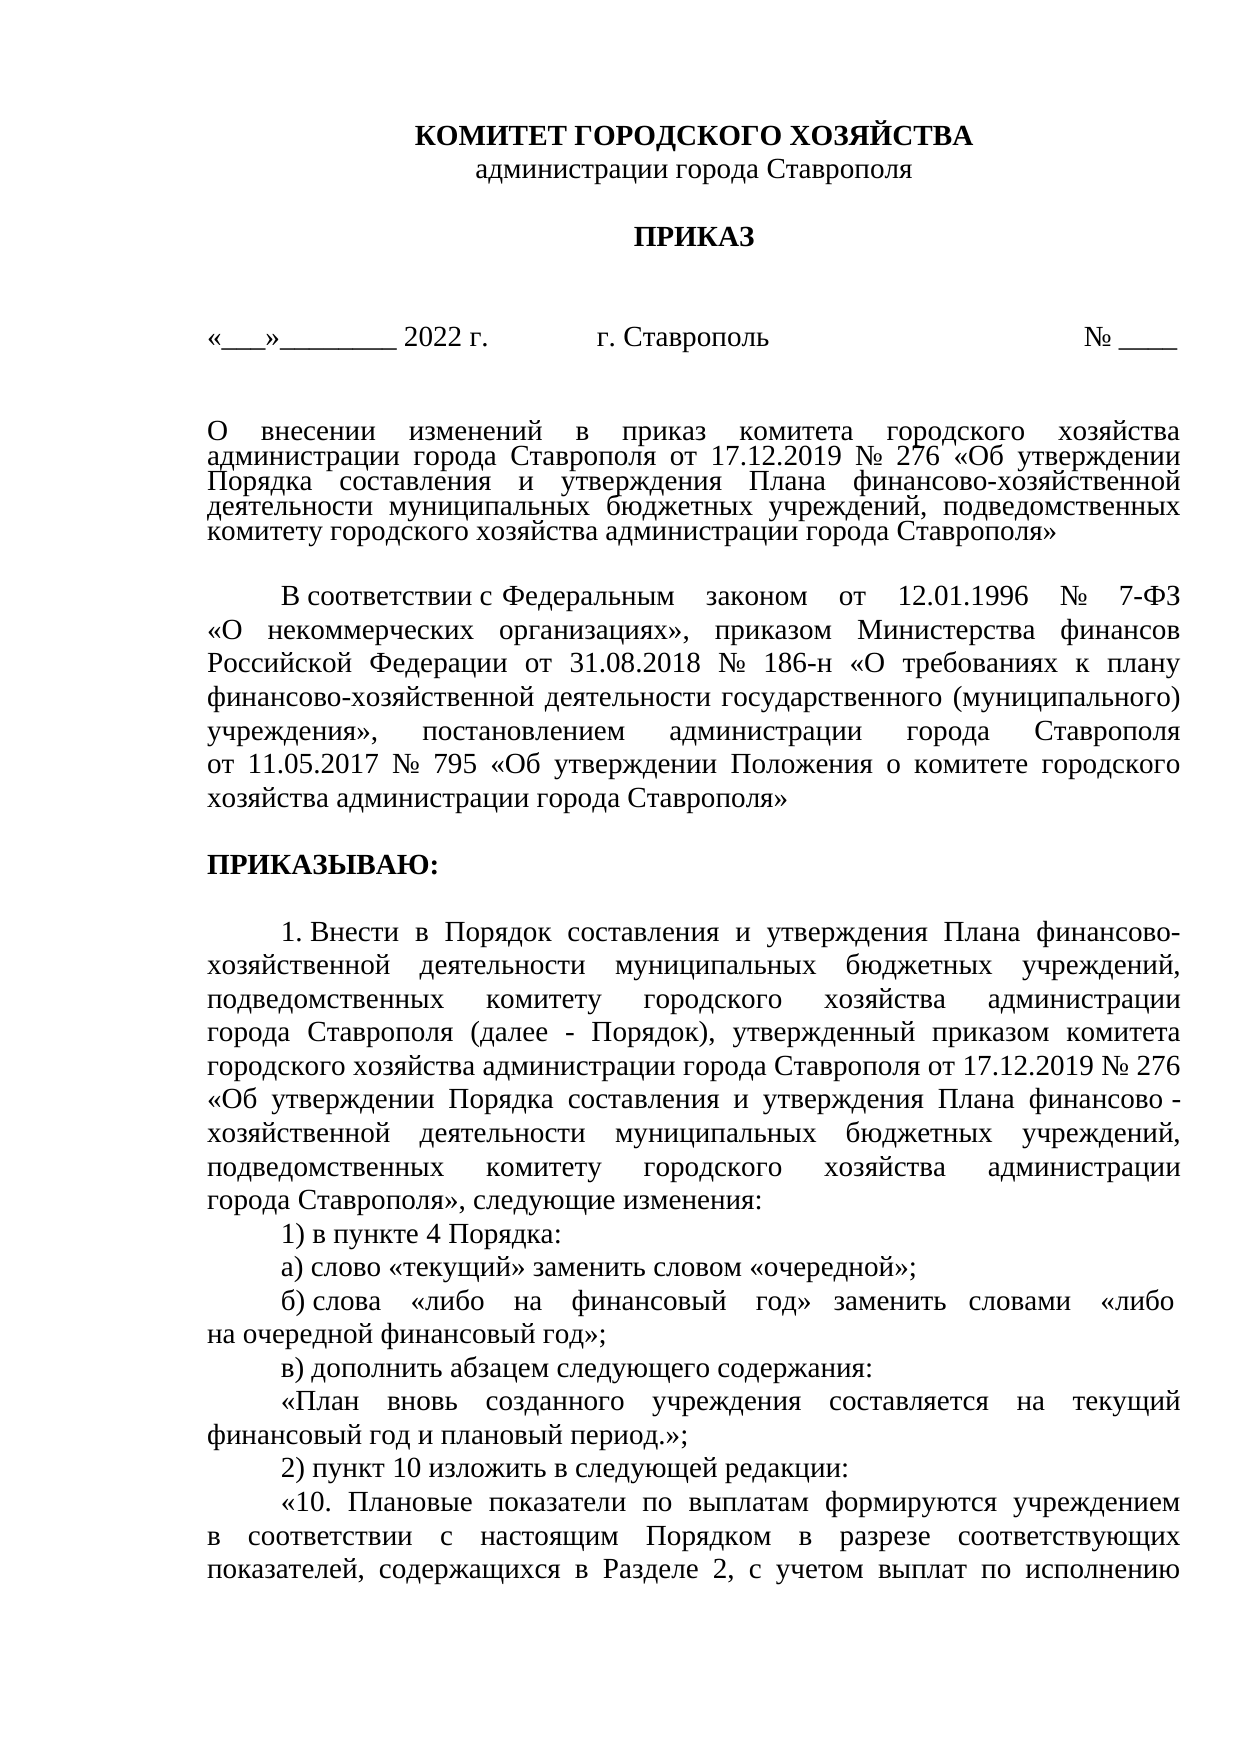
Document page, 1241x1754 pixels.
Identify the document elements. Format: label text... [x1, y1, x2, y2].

text 1. Внести в Порядок составления и утверждения Плана финансово-хозяйственной деятельности муниципальных бюджетных учреждений, подведомственных комитету городского хозяйства администрации города Ставрополя (далее - Порядок), утвержденный приказом комитета городского хозяйства администрации города Ставрополя от 17.12.2019 № 276 «Об утверждении Порядка составления и утверждения Плана финансово -хозяйственной деятельности муниципальных бюджетных учреждений, подведомственных комитету городского хозяйства администрации города Ставрополя», следующие изменения: [207, 914, 1181, 1216]
text ПРИКАЗ [207, 219, 1181, 252]
text КОМИТЕТ ГОРОДСКОГО ХОЗЯЙСТВА [207, 118, 1181, 152]
text администрации города Ставрополя [207, 152, 1181, 185]
text «___»________ 2022 г. г. Ставрополь № ____ [207, 319, 1181, 353]
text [207, 1484, 1181, 1585]
text а) слово «текущий» заменить словом «очередной»; [207, 1249, 1181, 1283]
text 2) пункт 10 изложить в следующей редакции: [207, 1451, 1181, 1484]
text б) слова «либо на финансовый год» заменить словами «либо на очередной финансовый год»; в) дополнить абзацем следующего содержания: [207, 1283, 1181, 1383]
text Приказываю: [207, 847, 1182, 880]
text «План вновь созданного учреждения составляется на текущий финансовый год и плановый период.»; [207, 1383, 1181, 1451]
text О внесении изменений в приказ комитета городского хозяйства администрации города Ставрополя от 17.12.2019 № 276 «Об утверждении Порядка составления и утверждения Плана финансово-хозяйственной деятельности муниципальных бюджетных учреждений, подведомственных комитету городского хозяйства администрации города Ставрополя» [207, 420, 1181, 545]
text 1) в пункте 4 Порядка: [207, 1216, 1181, 1249]
text В соответствии с Федеральным законом от 12.01.1996 № 7-ФЗ «О некоммерческих организациях», приказом Министерства финансов Российской Федерации от 31.08.2018 № 186-н «О требованиях к плану финансово-хозяйственной деятельности государственного (муниципального) учреждения», постановлением администрации города Ставрополя от 11.05.2017 № 795 «Об утверждении Положения о комитете городского хозяйства администрации города Ставрополя» [207, 578, 1181, 813]
